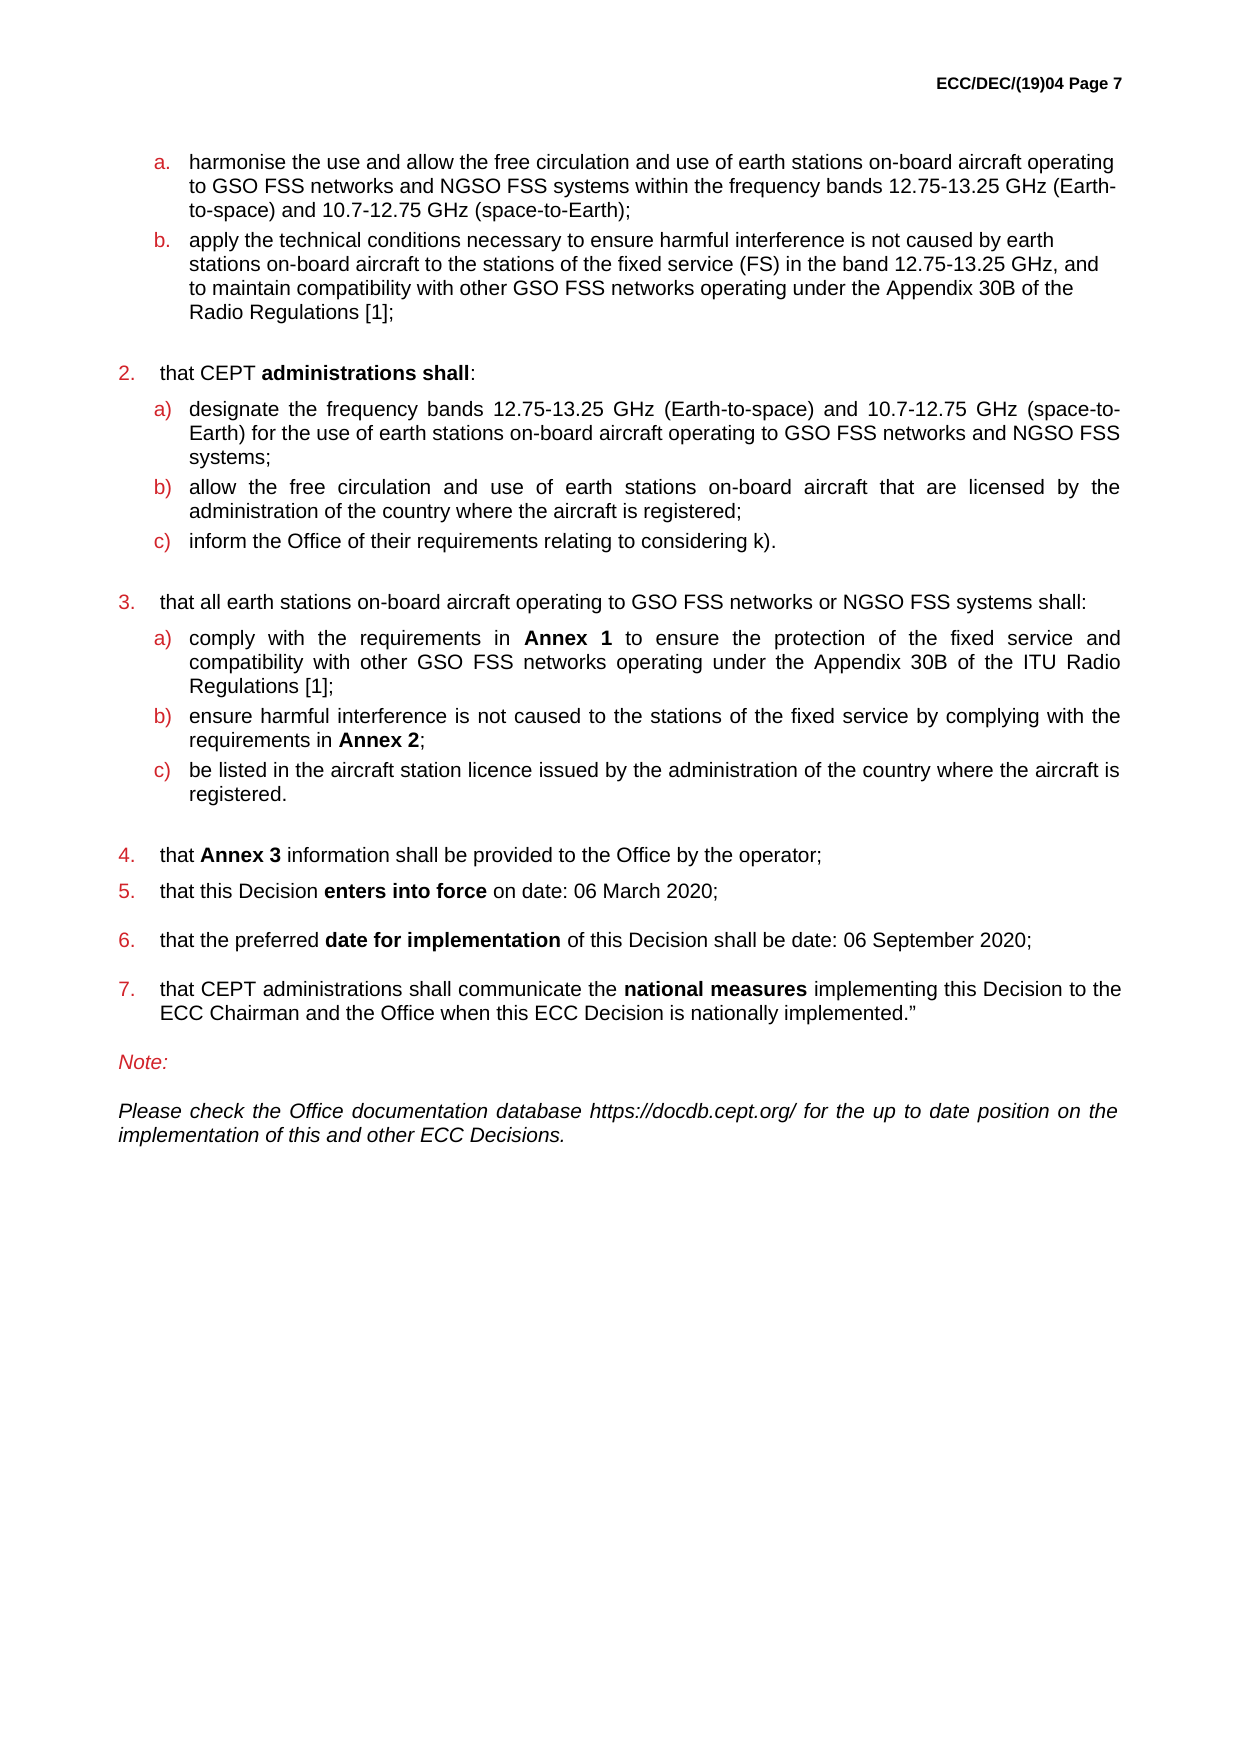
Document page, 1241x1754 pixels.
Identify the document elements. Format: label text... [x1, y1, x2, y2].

list comply with the requirements in Annex 1 to ensure the protection of the fixed service and compatibility with other GSO FSS networks operating under the Appendix 30B of the ITU Radio Regulations [1]; [153, 626, 1122, 698]
text Please check the Office documentation database https://docdb.cept.org/ for the up to date position on the implementation of this and other ECC Decisions. [118, 1099, 1122, 1147]
list be listed in the aircraft station licence issued by the administration of the country where the aircraft is registered. [153, 758, 1122, 806]
list harmonise the use and allow the free circulation and use of earth stations on-board aircraft operating to GSO FSS networks and NGSO FSS systems within the frequency bands 12.75-13.25 GHz (Earth-to-space) and 10.7-12.75 GHz (space-to-Earth); [153, 150, 1122, 222]
text Note: [118, 1050, 1122, 1074]
list that Annex 3 information shall be provided to the Office by the operator; [118, 843, 1122, 867]
list ensure harmful interference is not caused to the stations of the fixed service by complying with the requirements in Annex 2; [153, 704, 1122, 752]
list apply the technical conditions necessary to ensure harmful interference is not caused by earth stations on-board aircraft to the stations of the fixed service (FS) in the band 12.75-13.25 GHz, and to maintain compatibility with other GSO FSS networks operating under the Appendix 30B of the Radio Regulations [1]; [153, 228, 1122, 324]
list inform the Office of their requirements relating to considering k). [153, 529, 1122, 553]
list that all earth stations on-board aircraft operating to GSO FSS networks or NGSO FSS systems shall: [118, 589, 1122, 613]
list that the preferred date for implementation of this Decision shall be date: 06 September 2020; [118, 928, 1122, 952]
list designate the frequency bands 12.75-13.25 GHz (Earth-to-space) and 10.7-12.75 GHz (space-to-Earth) for the use of earth stations on-board aircraft operating to GSO FSS networks and NGSO FSS systems; [153, 397, 1122, 469]
list that this Decision enters into force on date: 06 March 2020; [118, 879, 1122, 903]
list that CEPT administrations shall communicate the national measures implementing this Decision to the ECC Chairman and the Office when this ECC Decision is nationally implemented.” [118, 977, 1122, 1025]
list allow the free circulation and use of earth stations on-board aircraft that are licensed by the administration of the country where the aircraft is registered; [153, 475, 1122, 523]
list that CEPT administrations shall: [118, 360, 1122, 384]
